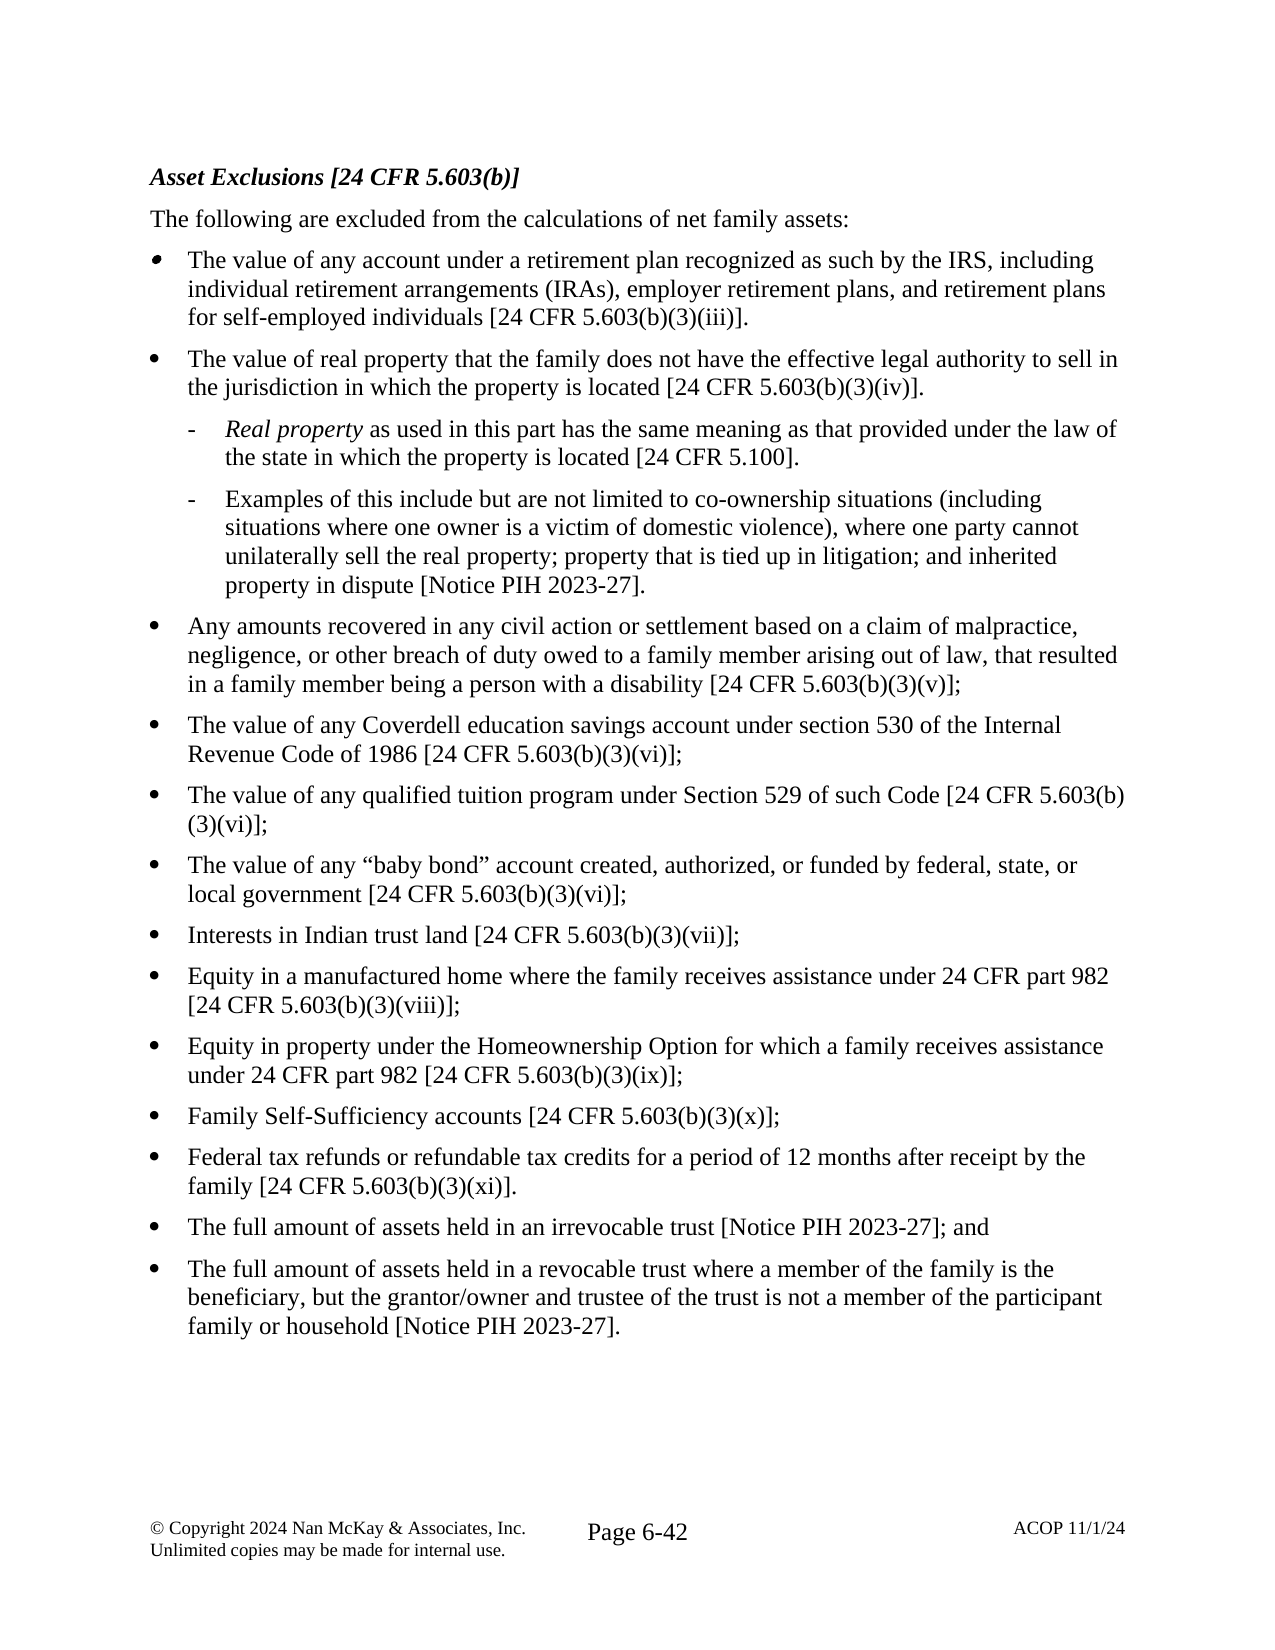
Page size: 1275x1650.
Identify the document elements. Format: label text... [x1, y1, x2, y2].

list Real property as used in this part has the same meaning as that provided under the law of the state in which the property is located [24 CFR 5.100]. [187, 414, 1125, 471]
list The full amount of assets held in a revocable trust where a member of the family is the beneficiary, but the grantor/owner and trustee of the trust is not a member of the participant family or household [Notice PIH 2023-27]. [150, 1254, 1125, 1340]
list Any amounts recovered in any civil action or settlement based on a claim of malpractice, negligence, or other breach of duty owed to a family member arising out of law, that resulted in a family member being a person with a disability [24 CFR 5.603(b)(3)(v)]; [150, 611, 1125, 697]
text The following are excluded from the calculations of net family assets: [150, 204, 1125, 232]
list The value of any account under a retirement plan recognized as such by the IRS, including individual retirement arrangements (IRAs), employer retirement plans, and retirement plans for self-employed individuals [24 CFR 5.603(b)(3)(iii)]. [150, 245, 1125, 331]
list Examples of this include but are not limited to co-ownership situations (including situations where one owner is a victim of domestic violence), where one party cannot unilaterally sell the real property; property that is tied up in litigation; and inherited property in dispute [Notice PIH 2023-27]. [187, 484, 1125, 599]
list Equity in property under the Homeownership Option for which a family receives assistance under 24 CFR part 982 [24 CFR 5.603(b)(3)(ix)]; [150, 1031, 1125, 1089]
list Federal tax refunds or refundable tax credits for a period of 12 months after receipt by the family [24 CFR 5.603(b)(3)(xi)]. [150, 1142, 1125, 1200]
list Equity in a manufactured home where the family receives assistance under 24 CFR part 982 [24 CFR 5.603(b)(3)(viii)]; [150, 961, 1125, 1019]
list Interests in Indian trust land [24 CFR 5.603(b)(3)(vii)]; [150, 920, 1125, 949]
list The value of any qualified tuition program under Section 529 of such Code [24 CFR 5.603(b)(3)(vi)]; [150, 780, 1125, 837]
list The value of real property that the family does not have the effective legal authority to sell in the jurisdiction in which the property is located [24 CFR 5.603(b)(3)(iv)]. [150, 344, 1125, 401]
text Asset Exclusions [24 CFR 5.603(b)] [150, 162, 1125, 191]
list Family Self-Sufficiency accounts [24 CFR 5.603(b)(3)(x)]; [150, 1101, 1125, 1130]
list The value of any Coverdell education savings account under section 530 of the Internal Revenue Code of 1986 [24 CFR 5.603(b)(3)(vi)]; [150, 710, 1125, 767]
list The full amount of assets held in an irrevocable trust [Notice PIH 2023-27]; and [150, 1212, 1125, 1241]
list The value of any “baby bond” account created, authorized, or funded by federal, state, or local government [24 CFR 5.603(b)(3)(vi)]; [150, 850, 1125, 907]
